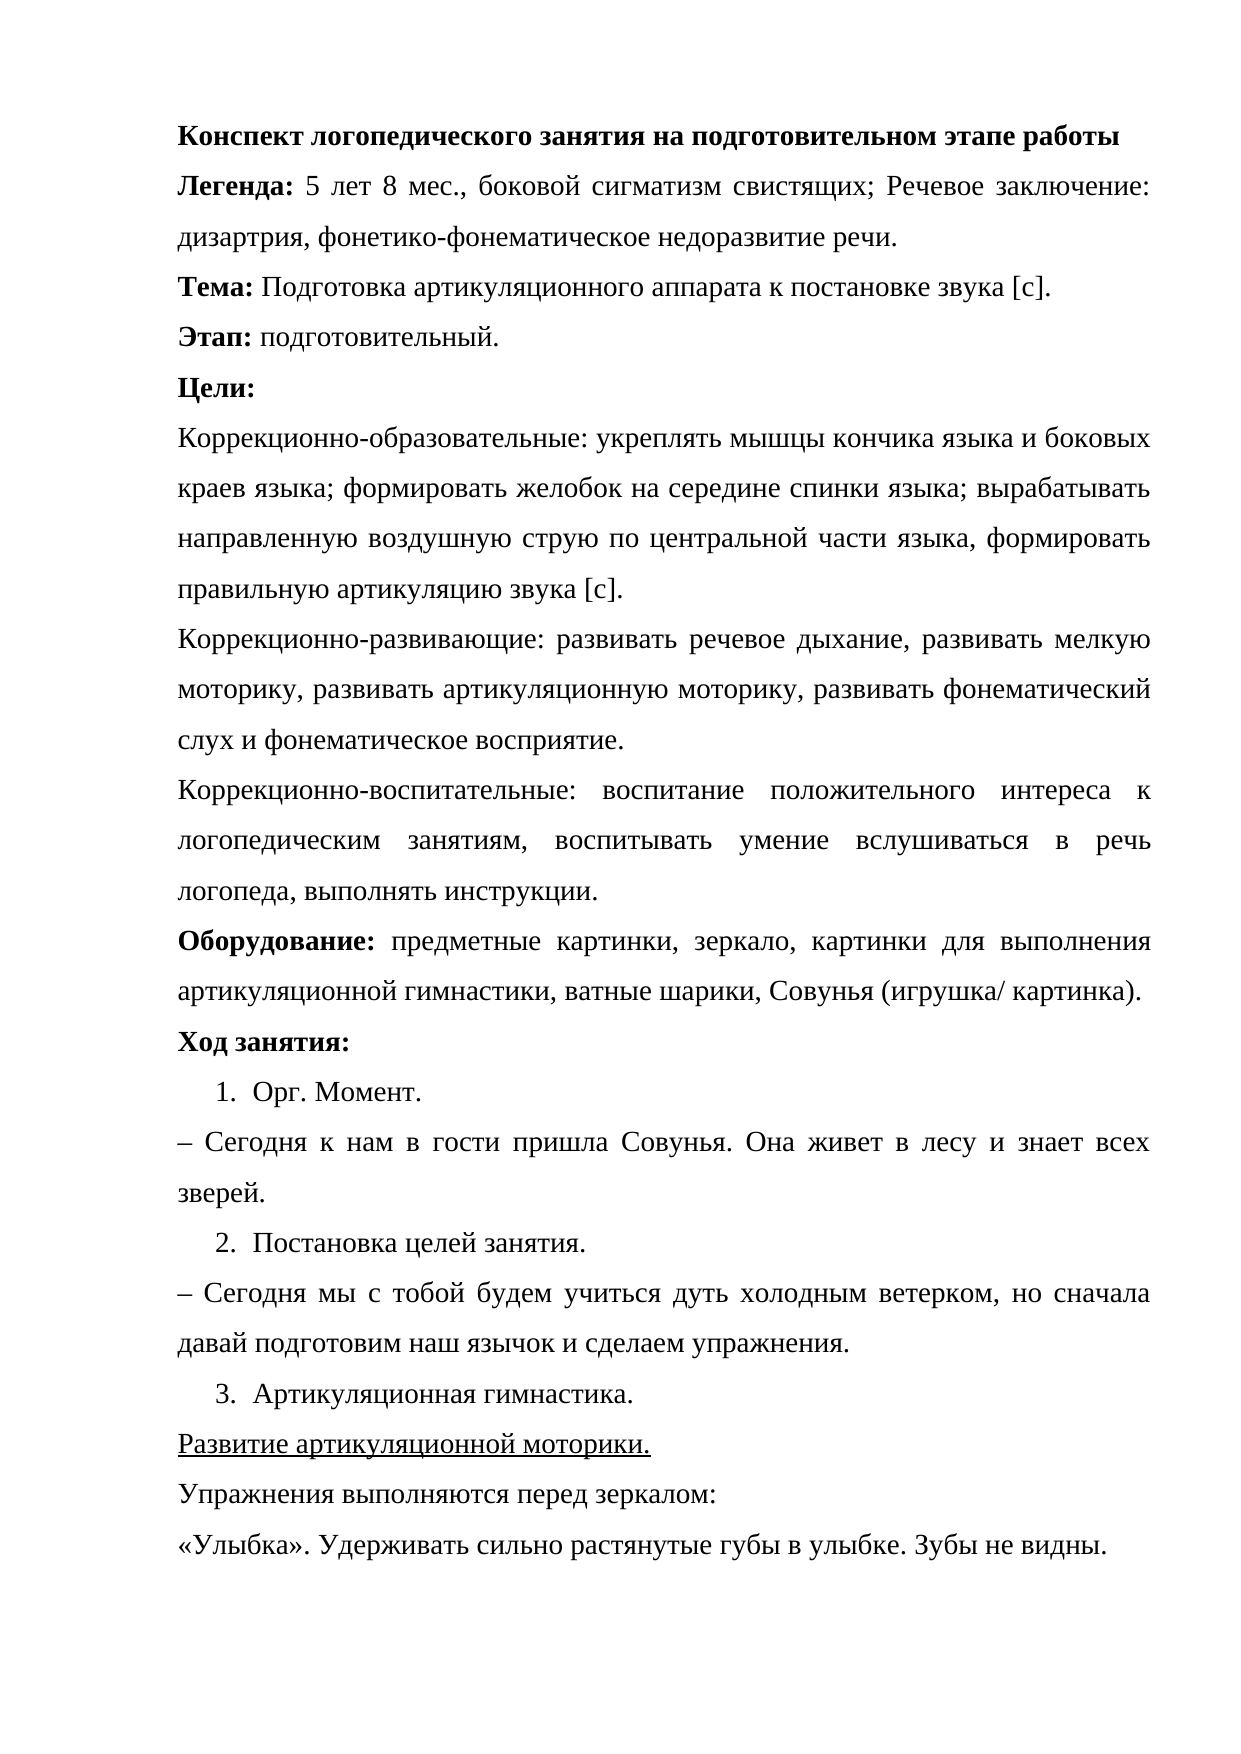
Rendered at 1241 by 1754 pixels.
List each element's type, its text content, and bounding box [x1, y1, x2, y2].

text Развитие артикуляционной моторики. [177, 1426, 1152, 1460]
text Конспект логопедического занятия на подготовительном этапе работы [177, 118, 1152, 152]
text Оборудование: предметные картинки, зеркало, картинки для выполнения артикуляционной гимнастики, ватные шарики, Совунья (игрушка/ картинка). [177, 923, 1152, 1007]
text Коррекционно-образовательные: укреплять мышцы кончика языка и боковых краев языка; формировать желобок на середине спинки языка; вырабатывать направленную воздушную струю по центральной части языка, формировать правильную артикуляцию звука [с]. [177, 420, 1152, 604]
text Цели: [177, 370, 1152, 403]
text – Сегодня мы с тобой будем учиться дуть холодным ветерком, но сначала давай подготовим наш язычок и сделаем упражнения. [177, 1275, 1152, 1359]
list Орг. Момент. [215, 1074, 1152, 1108]
text «Улыбка». Удерживать сильно растянутые губы в улыбке. Зубы не видны. [177, 1527, 1152, 1560]
text Ход занятия: [177, 1024, 1152, 1057]
list Легенда: 5 лет 8 мес., боковой сигматизм свистящих; Речевое заключение: дизартрия, фонетико-фонематическое недоразвитие речи. [177, 168, 1152, 252]
text Этап: подготовительный. [177, 319, 1152, 353]
text Упражнения выполняются перед зеркалом: [177, 1477, 1152, 1510]
text – Сегодня к нам в гости пришла Совунья. Она живет в лесу и знает всех зверей. [177, 1124, 1152, 1208]
list Постановка целей занятия. [215, 1225, 1152, 1258]
text Тема: Подготовка артикуляционного аппарата к постановке звука [с]. [177, 269, 1152, 303]
text Коррекционно-воспитательные: воспитание положительного интереса к логопедическим занятиям, воспитывать умение вслушиваться в речь логопеда, выполнять инструкции. [177, 772, 1152, 906]
list Артикуляционная гимнастика. [215, 1376, 1152, 1409]
text Коррекционно-развивающие: развивать речевое дыхание, развивать мелкую моторику, развивать артикуляционную моторику, развивать фонематический слух и фонематическое восприятие. [177, 621, 1152, 755]
